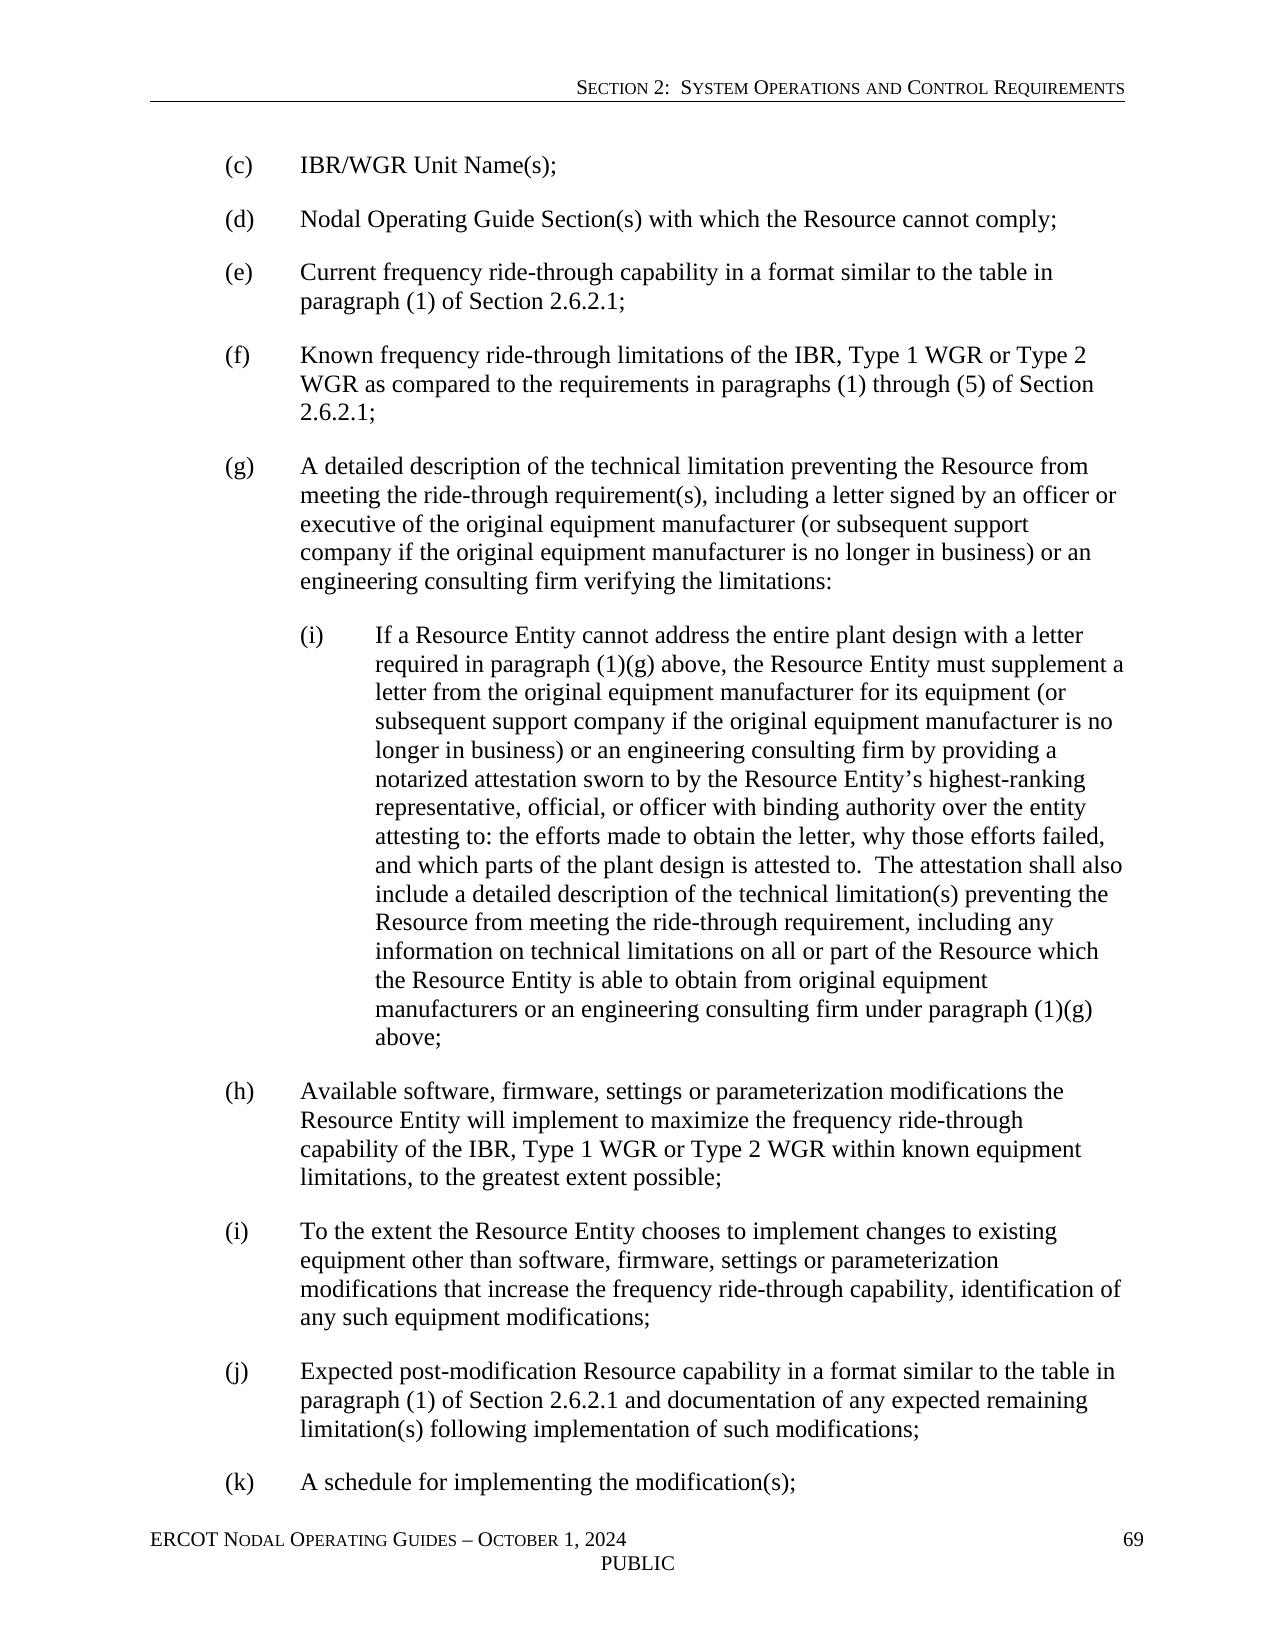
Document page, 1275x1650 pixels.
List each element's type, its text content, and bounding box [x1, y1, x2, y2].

text (k) A schedule for implementing the modification(s); [225, 1467, 1125, 1496]
list If a Resource Entity cannot address the entire plant design with a letter required in paragraph (1)(g) above, the Resource Entity must supplement a letter from the original equipment manufacturer for its equipment (or subsequent support company if the original equipment manufacturer is no longer in business) or an engineering consulting firm by providing a notarized attestation sworn to by the Resource Entity’s highest-ranking representative, official, or officer with binding authority over the entity attesting to: the efforts made to obtain the letter, why those efforts failed, and which parts of the plant design is attested to. The attestation shall also include a detailed description of the technical limitation(s) preventing the Resource from meeting the ride-through requirement, including any information on technical limitations on all or part of the Resource which the Resource Entity is able to obtain from original equipment manufacturers or an engineering consulting firm under paragraph (1)(g) above; [300, 620, 1125, 1051]
text (i) To the extent the Resource Entity chooses to implement changes to existing equipment other than software, firmware, settings or parameterization modifications that increase the frequency ride-through capability, identification of any such equipment modifications; [225, 1216, 1125, 1331]
text (f) Known frequency ride-through limitations of the IBR, Type 1 WGR or Type 2 WGR as compared to the requirements in paragraphs (1) through (5) of Section 2.6.2.1; [225, 340, 1125, 426]
text (g) A detailed description of the technical limitation preventing the Resource from meeting the ride-through requirement(s), including a letter signed by an officer or executive of the original equipment manufacturer (or subsequent support company if the original equipment manufacturer is no longer in business) or an engineering consulting firm verifying the limitations: [225, 451, 1125, 595]
text (c) IBR/WGR Unit Name(s); [150, 150, 1125, 179]
text (d) Nodal Operating Guide Section(s) with which the Resource cannot comply; [150, 204, 1125, 232]
text (h) Available software, firmware, settings or parameterization modifications the Resource Entity will implement to maximize the frequency ride-through capability of the IBR, Type 1 WGR or Type 2 WGR within known equipment limitations, to the greatest extent possible; [225, 1076, 1125, 1191]
text (e) Current frequency ride-through capability in a format similar to the table in paragraph (1) of Section 2.6.2.1; [225, 257, 1125, 315]
text (j) Expected post-modification Resource capability in a format similar to the table in paragraph (1) of Section 2.6.2.1 and documentation of any expected remaining limitation(s) following implementation of such modifications; [225, 1356, 1125, 1442]
